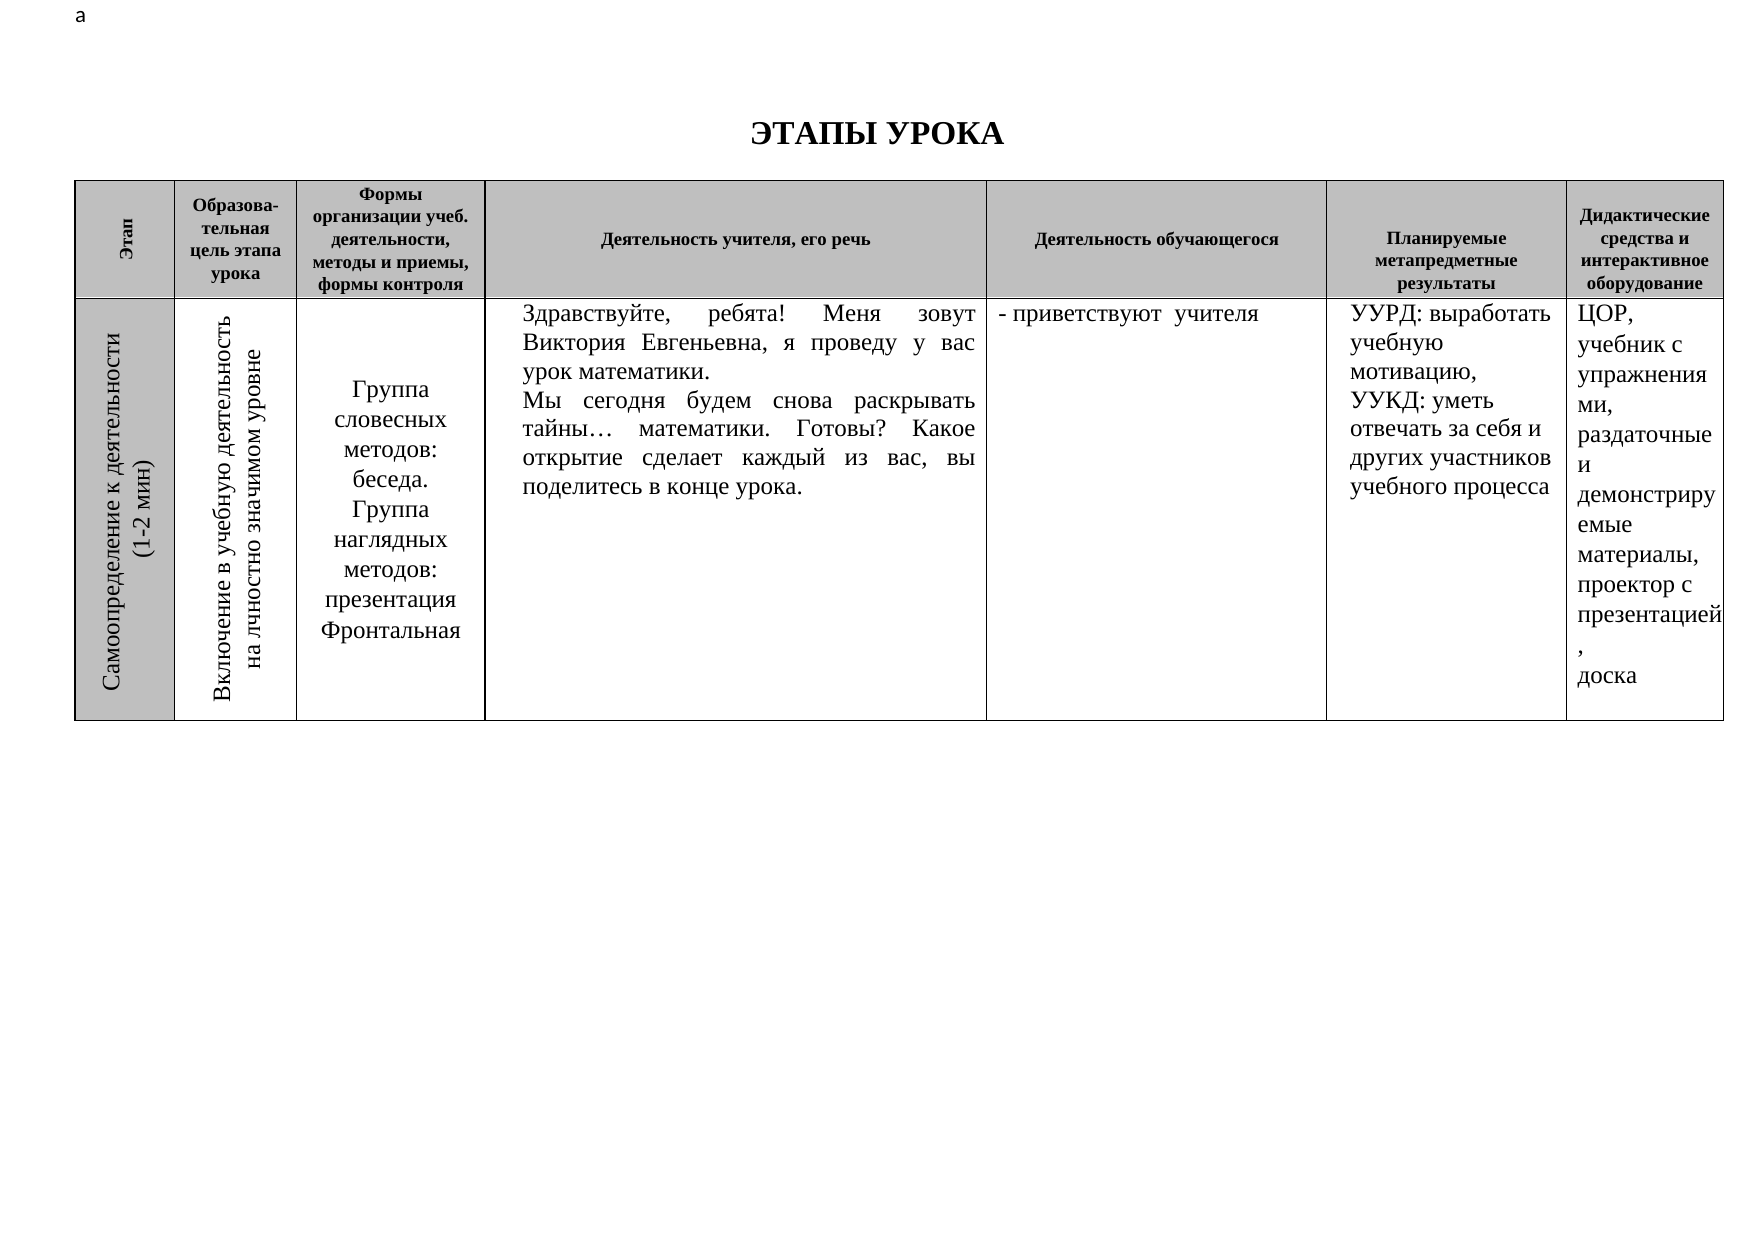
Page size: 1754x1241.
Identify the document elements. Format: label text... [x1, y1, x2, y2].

table_cell Включение в учебную деятельность на лчностно значимом уровне [175, 299, 296, 720]
table_cell Здравствуйте, ребята! Меня зовут Виктория Евгеньевна, я проведу у вас урок математики. Мы сегодня будем снова раскрывать тайны… математики. Готовы? Какое открытие сделает каждый из вас, вы поделитесь в конце урока. [486, 299, 986, 720]
table_cell Самоопределение к деятельности (1-2 мин) [76, 299, 174, 720]
table_cell - приветствуют учителя [987, 299, 1326, 720]
table_header Деятельность обучающегося [987, 181, 1326, 297]
table_cell УУРД: выработать учебную мотивацию, УУКД: уметь отвечать за себя и других участников учебного процесса [1327, 299, 1566, 720]
text ЭТАПЫ УРОКА [75, 113, 1679, 152]
table_header Этап [76, 181, 174, 297]
table_header Образова-тельная цель этапа урока [175, 181, 296, 297]
table_header Планируемые метапредметные результаты [1327, 181, 1566, 297]
table_cell ЦОР, учебник с упражнениями, раздаточные и демонстрируемые материалы, проектор с презентацией, доска [1567, 299, 1723, 720]
table_header Дидактические средства и интерактивное оборудование [1567, 181, 1723, 297]
table_header Формы организации учеб. деятельности, методы и приемы, формы контроля [297, 181, 484, 297]
table_header Деятельность учителя, его речь [486, 181, 986, 297]
table_cell Группа словесных методов: беседа. Группа наглядных методов: презентация Фронтальная [297, 299, 484, 720]
